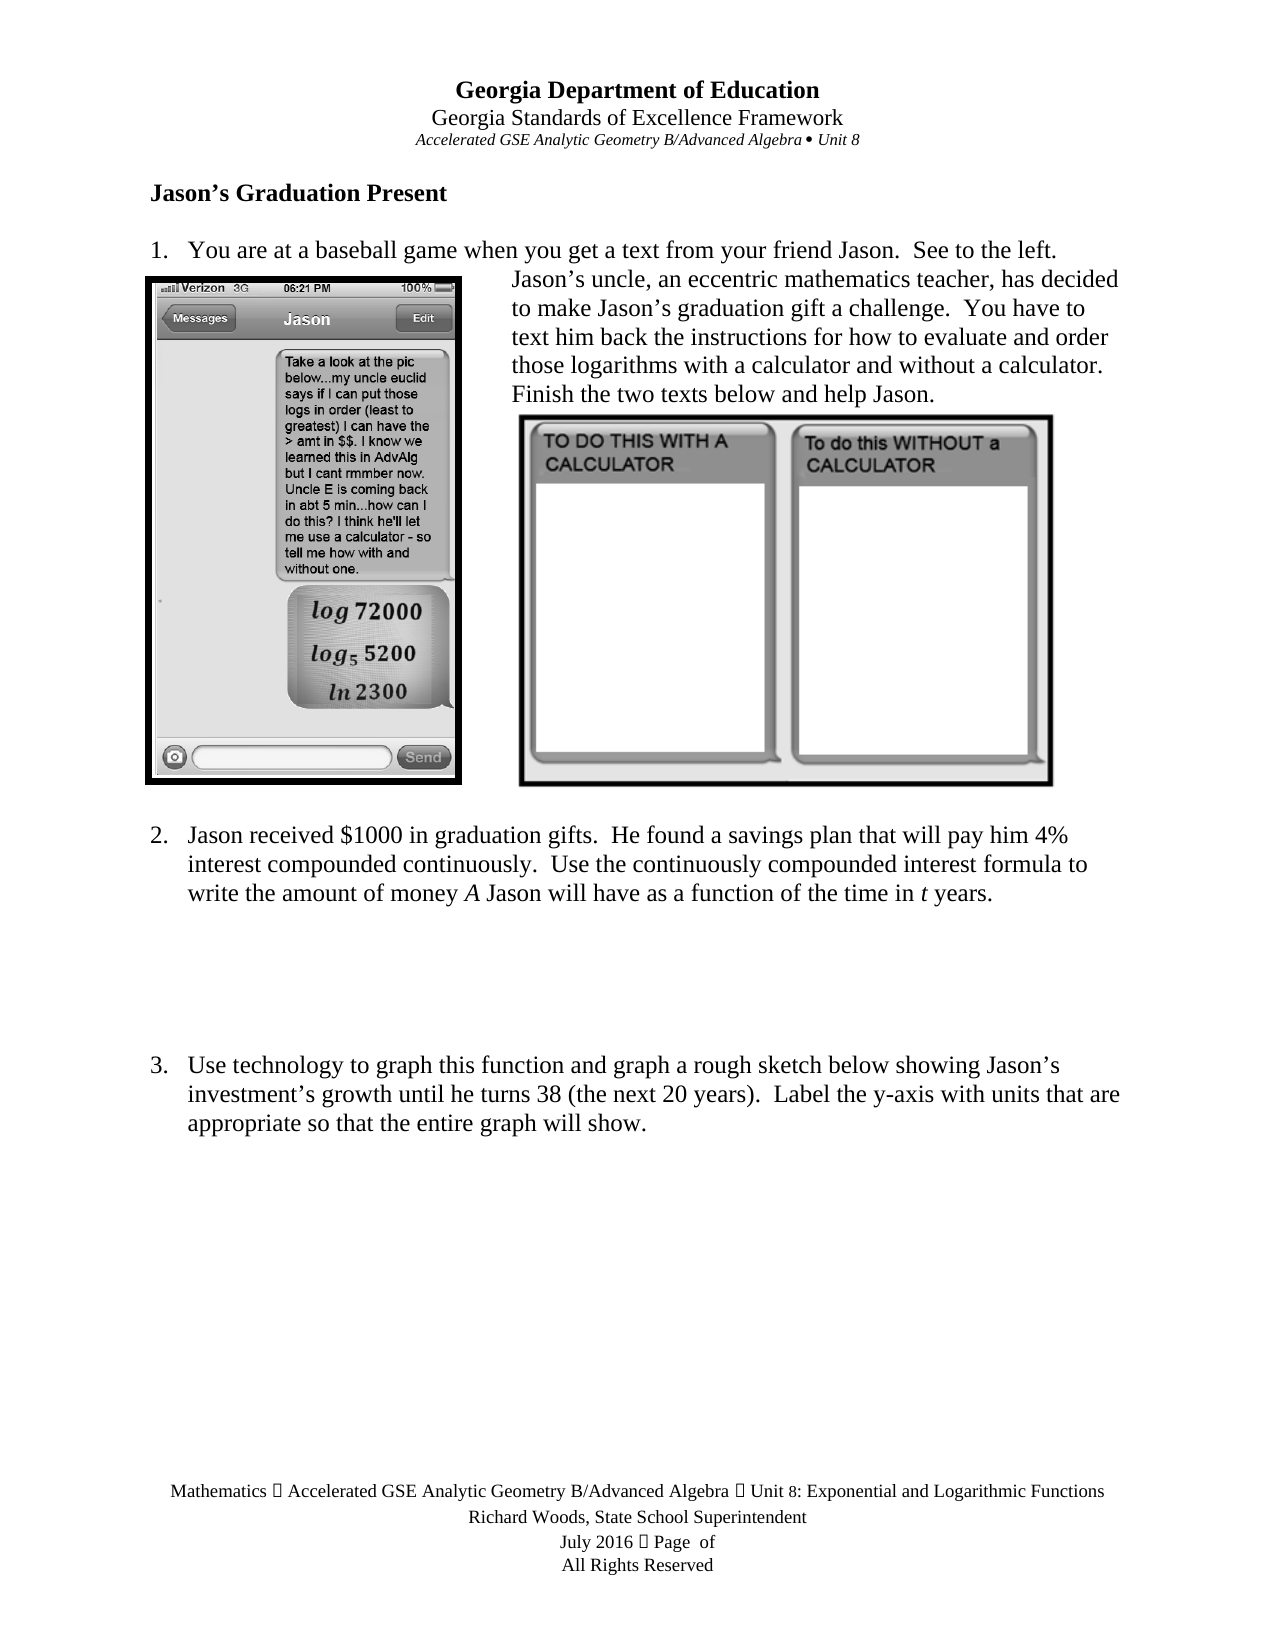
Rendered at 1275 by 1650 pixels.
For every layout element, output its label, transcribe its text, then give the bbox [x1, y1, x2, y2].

text Jason’s Graduation Present [150, 178, 1125, 207]
picture [511, 408, 1060, 792]
list Use technology to graph this function and graph a rough sketch below showing Jason’s investment’s growth until he turns 38 (the next 20 years). Label the y-axis with units that are appropriate so that the entire graph will show. [150, 1050, 1125, 1136]
list Jason received $1000 in graduation gifts. He found a savings plan that will pay him 4% interest compounded continuously. Use the continuously compounded interest formula to write the amount of money A Jason will have as a function of the time in t years. [150, 820, 1125, 906]
